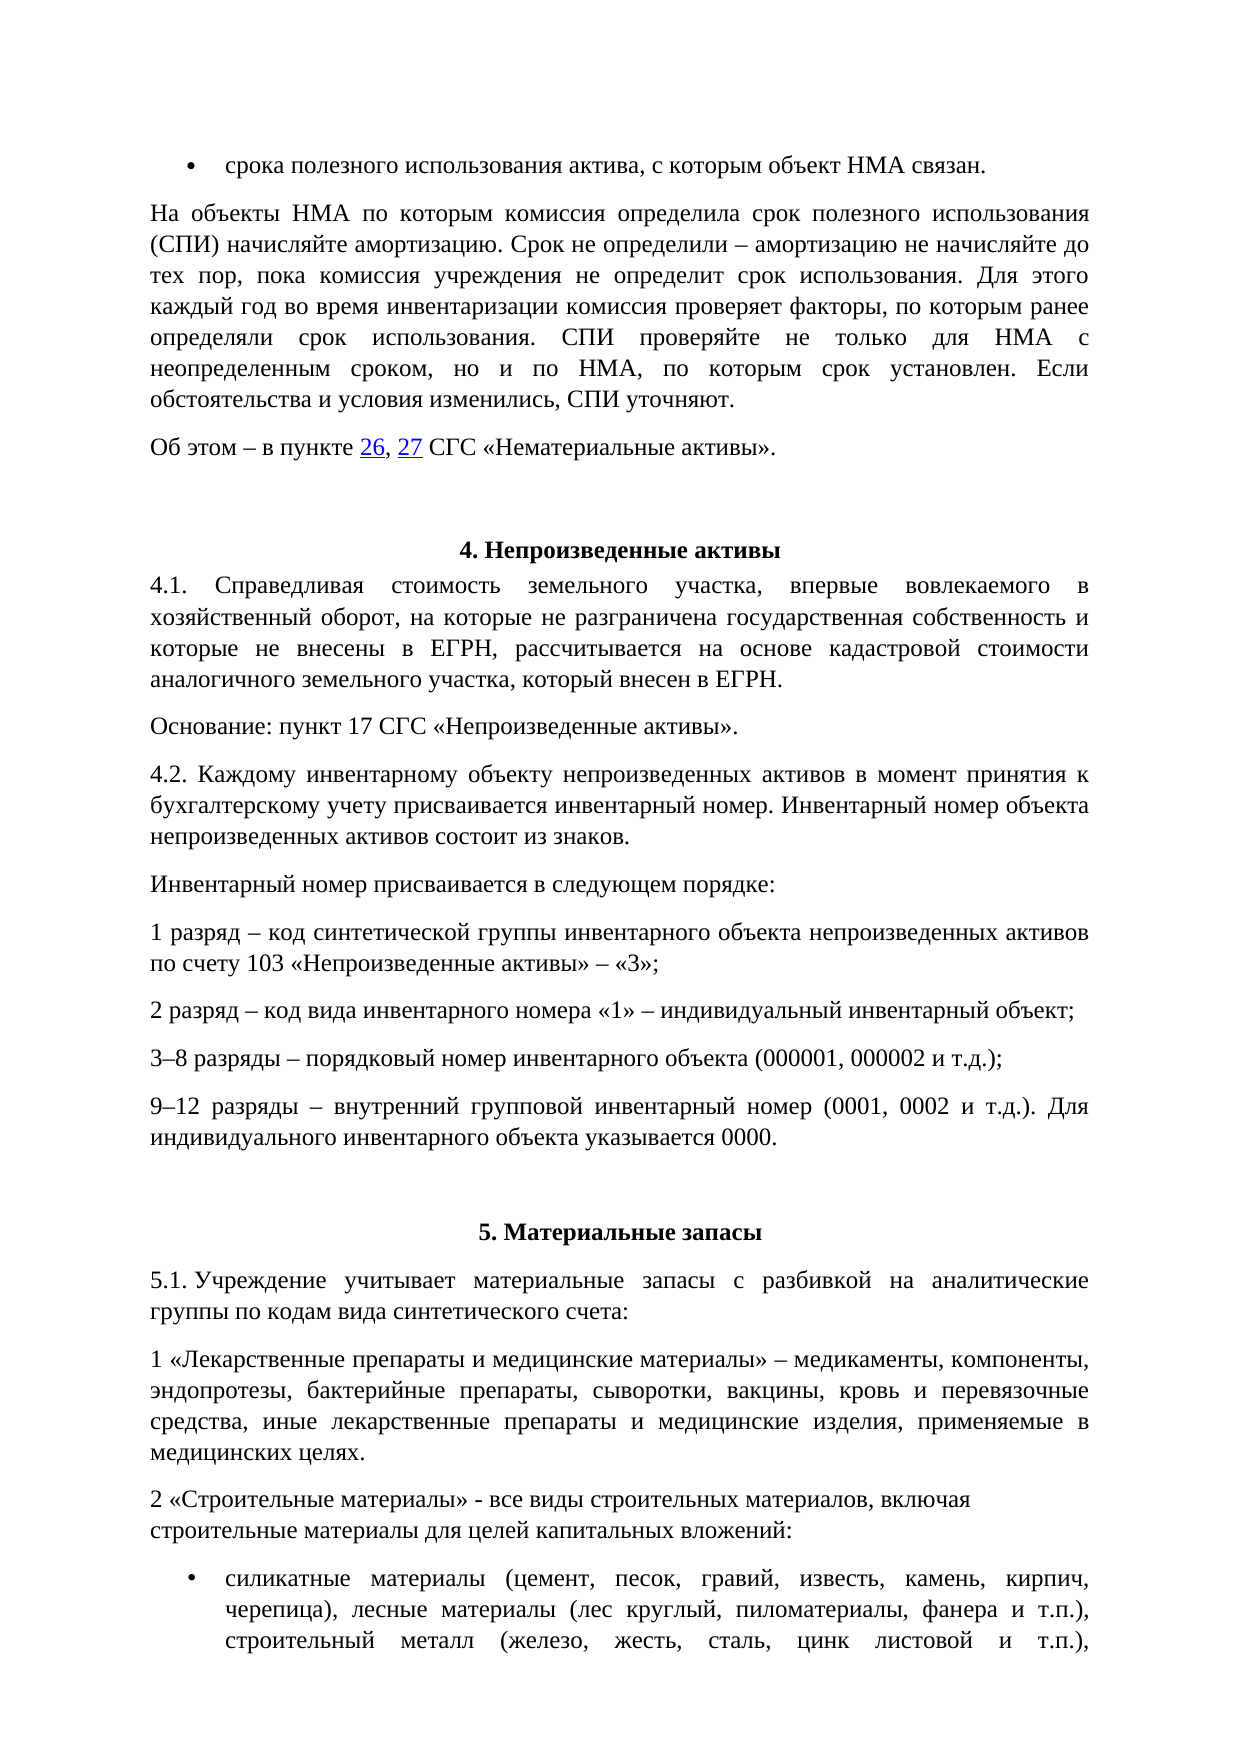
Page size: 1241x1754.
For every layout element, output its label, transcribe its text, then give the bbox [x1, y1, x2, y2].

subtitle 2 «Строительные материалы» - все виды строительных материалов, включая строительные материалы для целей капитальных вложений: [150, 1484, 1090, 1544]
text 3–8 разряды – порядковый номер инвентарного объекта (000001, 000002 и т.д.); [150, 1043, 1090, 1072]
text Об этом – в пункте 26, 27 СГС «Нематериальные активы». [150, 432, 1090, 460]
text Инвентарный номер присваивается в следующем порядке: [150, 869, 1090, 898]
text 1 разряд – код синтетической группы инвентарного объекта непроизведенных активов по счету 103 «Непроизведенные активы» – «3»; [150, 917, 1090, 976]
text Основание: пункт 17 СГС «Непроизведенные активы». [150, 711, 1090, 740]
subtitle 5.1. Учреждение учитывает материальные запасы с разбивкой на аналитические группы по кодам вида синтетического счета: [150, 1265, 1090, 1325]
subtitle 5. Материальные запасы [150, 1217, 1090, 1246]
subtitle 4.1. Справедливая стоимость земельного участка, впервые вовлекаемого в хозяйственный оборот, на которые не разграничена государственная собственность и которые не внесены в ЕГРН, рассчитывается на основе кадастровой стоимости аналогичного земельного участка, который внесен в ЕГРН. [150, 571, 1090, 692]
text 2 разряд – код вида инвентарного номера «1» – индивидуальный инвентарный объект; [150, 995, 1090, 1024]
text 4.2. Каждому инвентарному объекту непроизведенных активов в момент принятия к бухгалтерскому учету присваивается инвентарный номер. Инвентарный номер объекта непроизведенных активов состоит из знаков. [150, 759, 1090, 850]
list срока полезного использования актива, с которым объект НМА связан. [187, 150, 1090, 179]
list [187, 1563, 1090, 1654]
subtitle 4. Непроизведенные активы [150, 535, 1090, 564]
text На объекты НМА по которым комиссия определила срок полезного использования (СПИ) начисляйте амортизацию. Срок не определили – амортизацию не начисляйте до тех пор, пока комиссия учреждения не определит срок использования. Для этого каждый год во время инвентаризации комиссия проверяет факторы, по которым ранее определяли срок использования. СПИ проверяйте не только для НМА с неопределенным сроком, но и по НМА, по которым срок установлен. Если обстоятельства и условия изменились, СПИ уточняют. [150, 198, 1090, 413]
subtitle 1 «Лекарственные препараты и медицинские материалы» – медикаменты, компоненты, эндопротезы, бактерийные препараты, сыворотки, вакцины, кровь и перевязочные средства, иные лекарственные препараты и медицинские изделия, применяемые в медицинских целях. [150, 1344, 1090, 1466]
text 9–12 разряды – внутренний групповой инвентарный номер (0001, 0002 и т.д.). Для индивидуального инвентарного объекта указывается 0000. [150, 1091, 1090, 1151]
